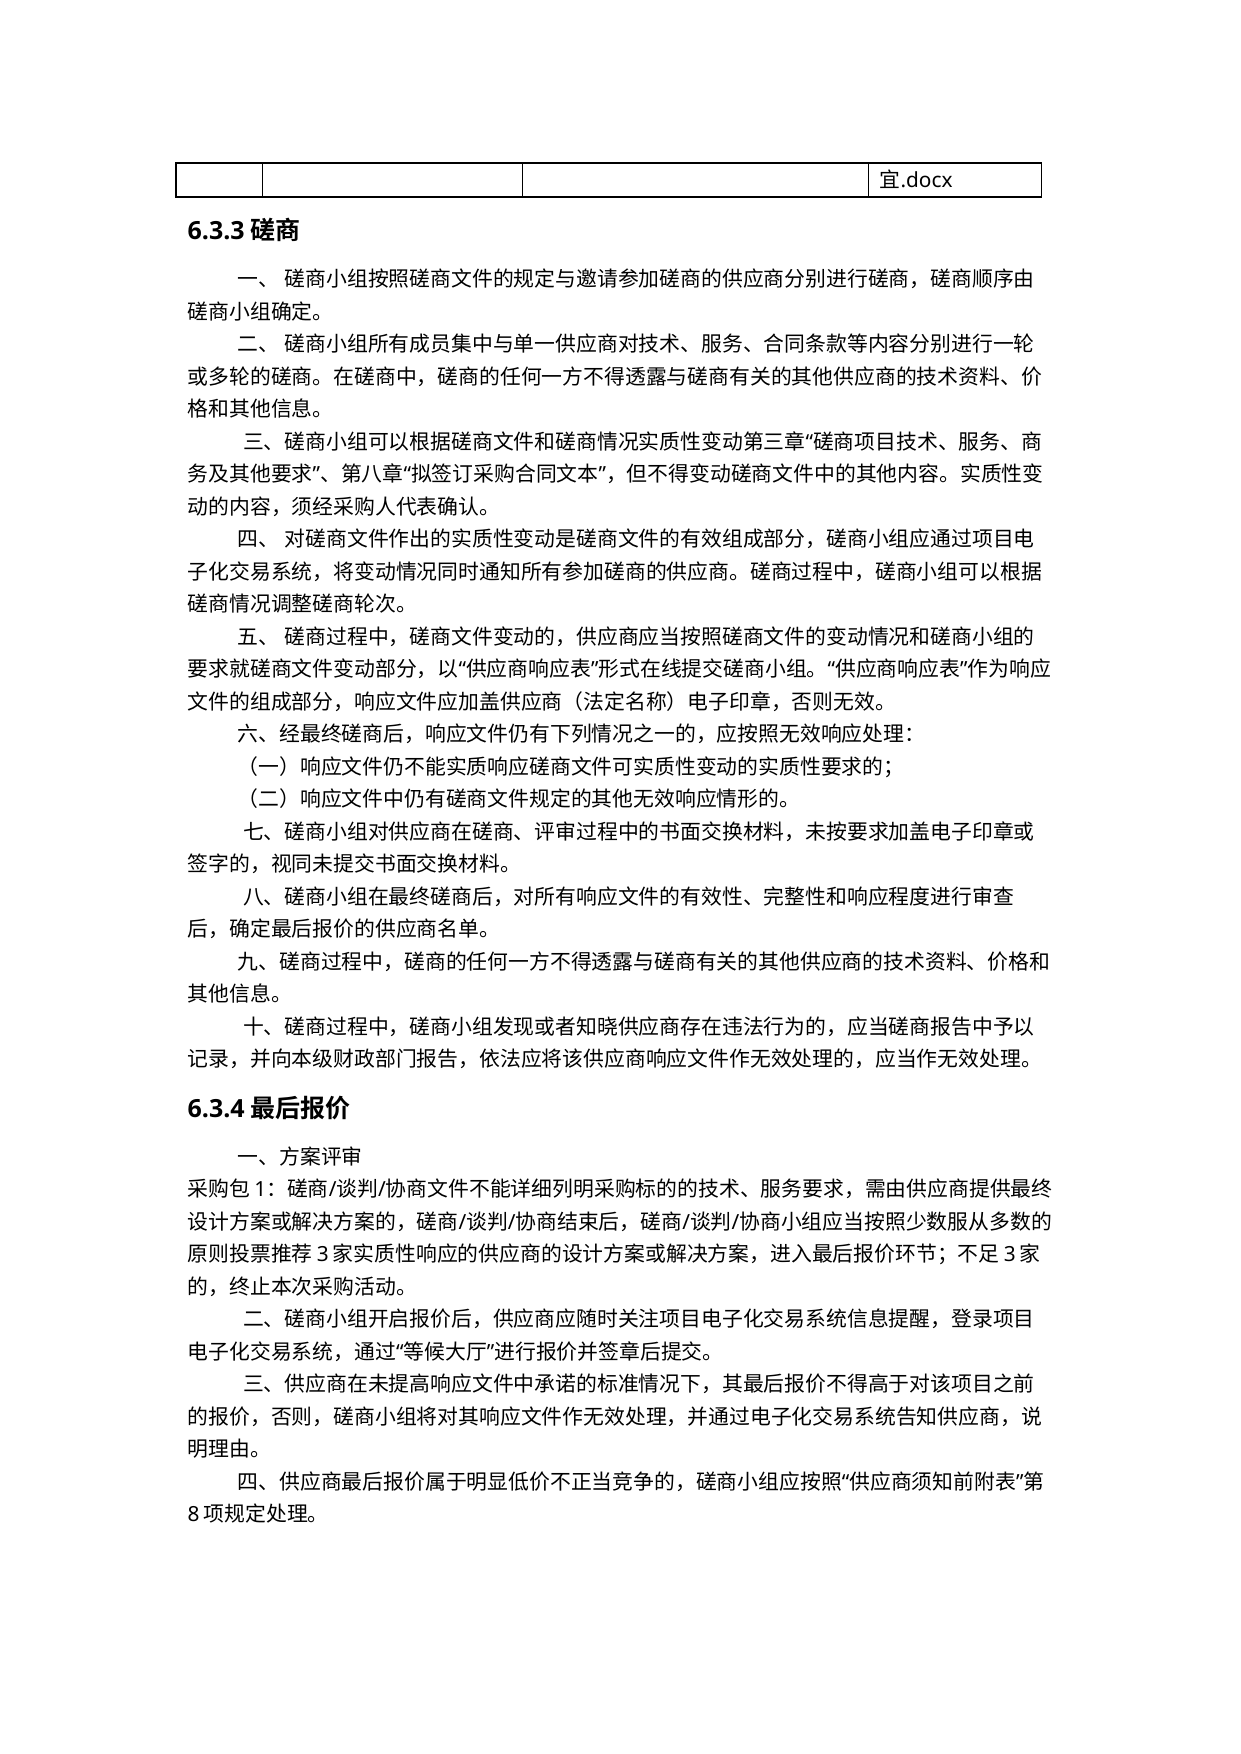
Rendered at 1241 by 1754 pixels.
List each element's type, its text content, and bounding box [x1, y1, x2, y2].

text 四、供应商最后报价属于明显低价不正当竞争的，磋商小组应按照“供应商须知前附表”第8项规定处理。 [187, 1465, 1053, 1530]
text （二）响应文件中仍有磋商文件规定的其他无效响应情形的。 [187, 783, 1053, 815]
text 二、 磋商小组所有成员集中与单一供应商对技术、服务、合同条款等内容分别进行一轮或多轮的磋商。在磋商中，磋商的任何一方不得透露与磋商有关的其他供应商的技术资料、价格和其他信息。 [187, 328, 1053, 425]
text 九、磋商过程中，磋商的任何一方不得透露与磋商有关的其他供应商的技术资料、价格和其他信息。 [187, 945, 1053, 1010]
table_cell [263, 164, 522, 196]
text 一、方案评审 [187, 1140, 1053, 1173]
text 6.3.4最后报价 [187, 1075, 1053, 1140]
text 七、磋商小组对供应商在磋商、评审过程中的书面交换材料，未按要求加盖电子印章或签字的，视同未提交书面交换材料。 [187, 815, 1053, 880]
text 三、供应商在未提高响应文件中承诺的标准情况下，其最后报价不得高于对该项目之前的报价，否则，磋商小组将对其响应文件作无效处理，并通过电子化交易系统告知供应商，说明理由。 [187, 1368, 1053, 1465]
text 八、磋商小组在最终磋商后，对所有响应文件的有效性、完整性和响应程度进行审查后，确定最后报价的供应商名单。 [187, 880, 1053, 945]
text 六、经最终磋商后，响应文件仍有下列情况之一的，应按照无效响应处理： [187, 718, 1053, 750]
text 一、 磋商小组按照磋商文件的规定与邀请参加磋商的供应商分别进行磋商，磋商顺序由磋商小组确定。 [187, 263, 1053, 328]
text （一）响应文件仍不能实质响应磋商文件可实质性变动的实质性要求的； [187, 750, 1053, 783]
text 十、磋商过程中，磋商小组发现或者知晓供应商存在违法行为的，应当磋商报告中予以记录，并向本级财政部门报告，依法应将该供应商响应文件作无效处理的，应当作无效处理。 [187, 1010, 1053, 1075]
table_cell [523, 164, 868, 196]
text 三、磋商小组可以根据磋商文件和磋商情况实质性变动第三章“磋商项目技术、服务、商务及其他要求”、第八章“拟签订采购合同文本”，但不得变动磋商文件中的其他内容。实质性变动的内容，须经采购人代表确认。 [187, 425, 1053, 523]
table_cell 10 [177, 164, 262, 196]
text 四、 对磋商文件作出的实质性变动是磋商文件的有效组成部分，磋商小组应通过项目电子化交易系统，将变动情况同时通知所有参加磋商的供应商。磋商过程中，磋商小组可以根据磋商情况调整磋商轮次。 [187, 523, 1053, 620]
text 二、磋商小组开启报价后，供应商应随时关注项目电子化交易系统信息提醒，登录项目电子化交易系统，通过“等候大厅”进行报价并签章后提交。 [187, 1303, 1053, 1368]
text 采购包1：磋商/谈判/协商文件不能详细列明采购标的的技术、服务要求，需由供应商提供最终设计方案或解决方案的，磋商/谈判/协商结束后，磋商/谈判/协商小组应当按照少数服从多数的原则投票推荐3家实质性响应的供应商的设计方案或解决方案，进入最后报价环节；不足3家的，终止本次采购活动。 [187, 1173, 1053, 1303]
text 五、 磋商过程中，磋商文件变动的，供应商应当按照磋商文件的变动情况和磋商小组的要求就磋商文件变动部分，以“供应商响应表”形式在线提交磋商小组。“供应商响应表”作为响应文件的组成部分，响应文件应加盖供应商（法定名称）电子印章，否则无效。 [187, 620, 1053, 718]
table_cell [869, 164, 1041, 196]
text 6.3.3磋商 [187, 198, 1053, 263]
